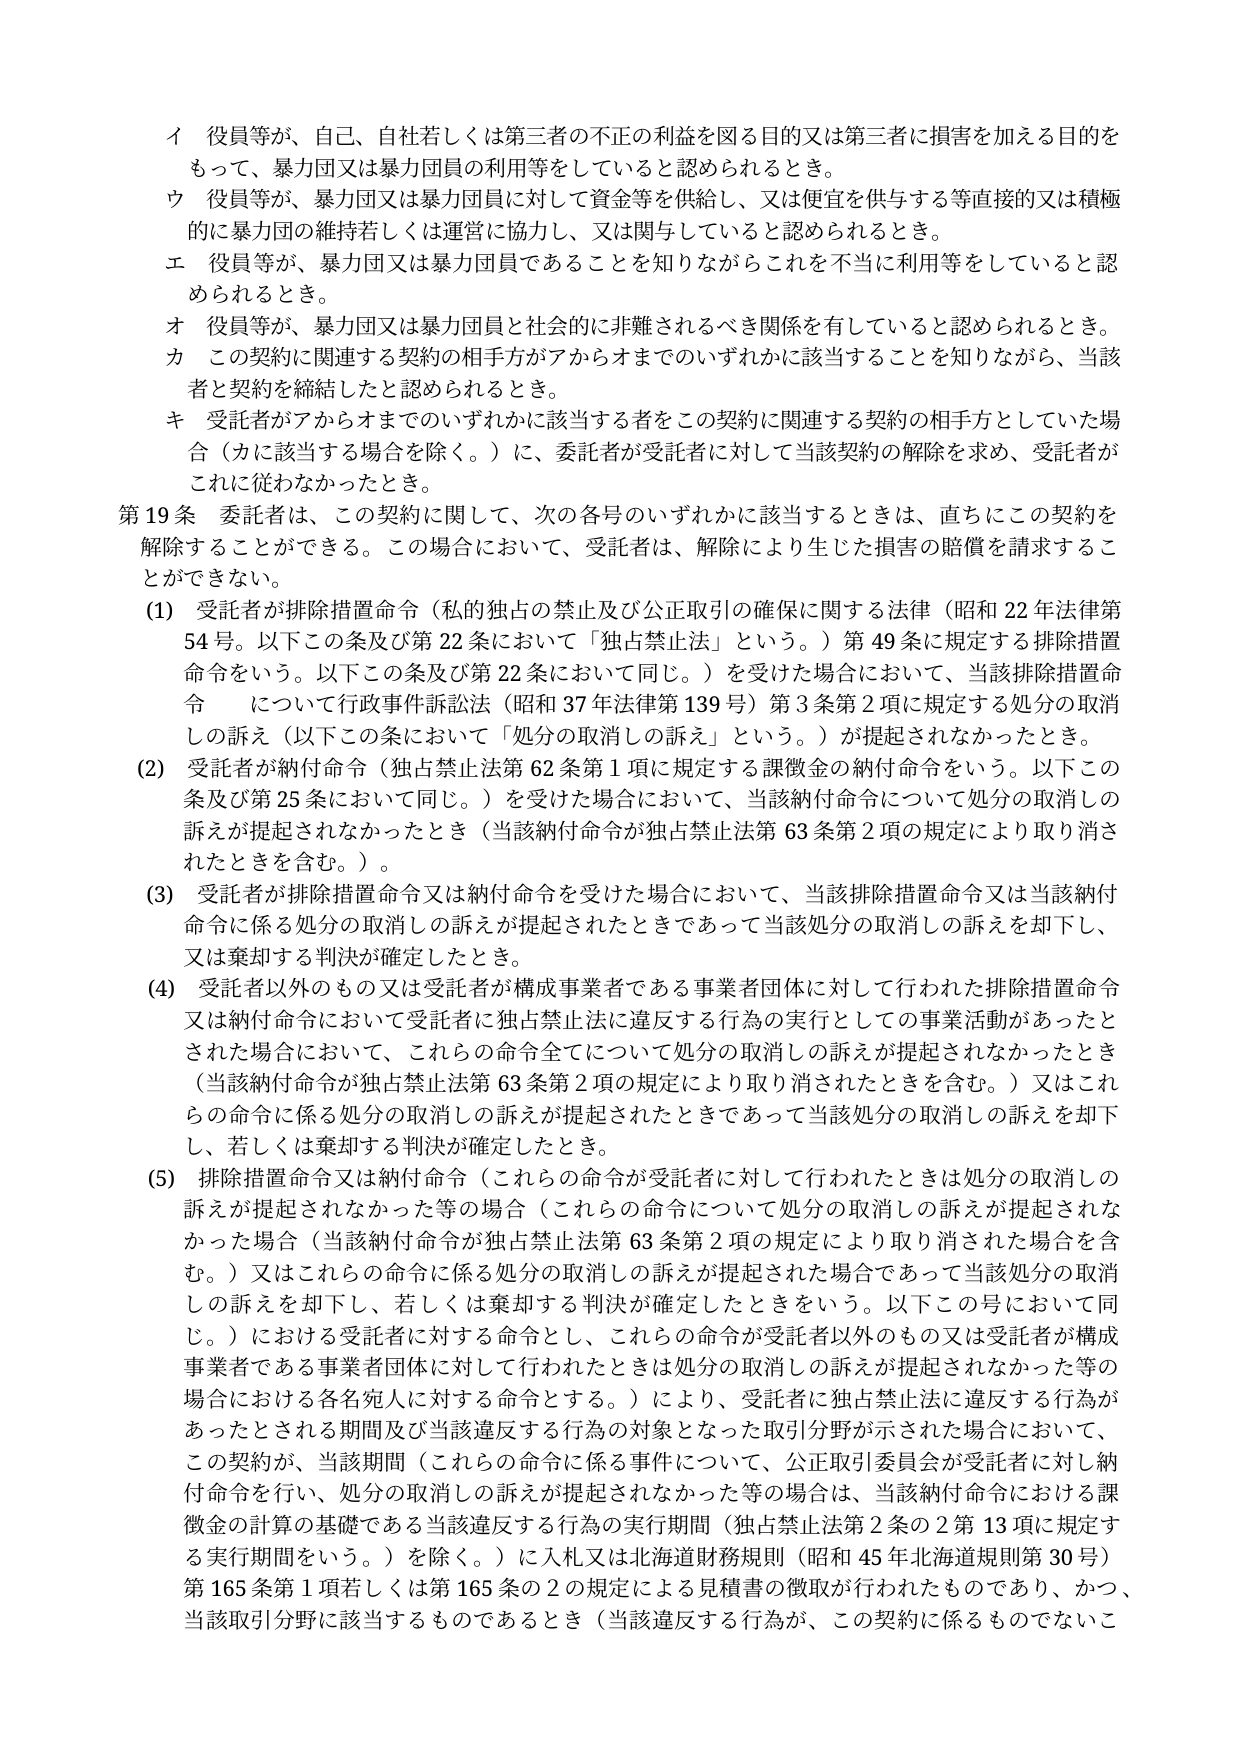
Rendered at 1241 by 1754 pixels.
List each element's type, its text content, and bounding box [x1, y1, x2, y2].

text 第19条 委託者は、この契約に関して、次の各号のいずれかに該当するときは、直ちにこの契約を 解除することができる。この場合において、受託者は、解除により生じた損害の賠償を請求することができない。 [118, 498, 1122, 593]
text ウ 役員等が、暴力団又は暴力団員に対して資金等を供給し、又は便宜を供与する等直接的又は積極的に暴力団の維持若しくは運営に協力し、又は関与していると認められるとき。 [164, 183, 1122, 246]
text オ 役員等が、暴力団又は暴力団員と社会的に非難されるべき関係を有していると認められるとき。 [164, 309, 1122, 340]
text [118, 1161, 1122, 1634]
text (2) 受託者が納付命令（独占禁止法第62条第１項に規定する課徴金の納付命令をいう。以下この 条及び第25条において同じ。）を受けた場合において、当該納付命令について処分の取消しの訴えが提起されなかったとき（当該納付命令が独占禁止法第63条第２項の規定により取り消されたときを含む。）。 [118, 751, 1122, 877]
text カ この契約に関連する契約の相手方がアからオまでのいずれかに該当することを知りながら、当該者と契約を締結したと認められるとき。 [164, 340, 1122, 403]
text (4) 受託者以外のもの又は受託者が構成事業者である事業者団体に対して行われた排除措置命令 又は納付命令において受託者に独占禁止法に違反する行為の実行としての事業活動があったとされた場合において、これらの命令全てについて処分の取消しの訴えが提起されなかったとき（当該納付命令が独占禁止法第63条第２項の規定により取り消されたときを含む。）又はこれらの命令に係る処分の取消しの訴えが提起されたときであって当該処分の取消しの訴えを却下し、若しくは棄却する判決が確定したとき。 [118, 972, 1122, 1161]
text エ 役員等が、暴力団又は暴力団員であることを知りながらこれを不当に利用等をしていると認められるとき。 [164, 246, 1122, 309]
text キ 受託者がアからオまでのいずれかに該当する者をこの契約に関連する契約の相手方としていた場合（カに該当する場合を除く。）に、委託者が受託者に対して当該契約の解除を求め、受託者がこれに従わなかったとき。 [164, 403, 1122, 498]
text (1) 受託者が排除措置命令（私的独占の禁止及び公正取引の確保に関する法律（昭和22年法律第 54号。以下この条及び第22条において「独占禁止法」という。）第49条に規定する排除措置命令をいう。以下この条及び第22条において同じ。）を受けた場合において、当該排除措置命令 について行政事件訴訟法（昭和37年法律第139号）第３条第２項に規定する処分の取消しの訴え（以下この条において「処分の取消しの訴え」という。）が提起されなかったとき。 [140, 593, 1122, 751]
text イ 役員等が、自己、自社若しくは第三者の不正の利益を図る目的又は第三者に損害を加える目的をもって、暴力団又は暴力団員の利用等をしていると認められるとき。 [164, 119, 1122, 183]
text (3) 受託者が排除措置命令又は納付命令を受けた場合において、当該排除措置命令又は当該納付 命令に係る処分の取消しの訴えが提起されたときであって当該処分の取消しの訴えを却下し、又は棄却する判決が確定したとき。 [140, 877, 1122, 972]
